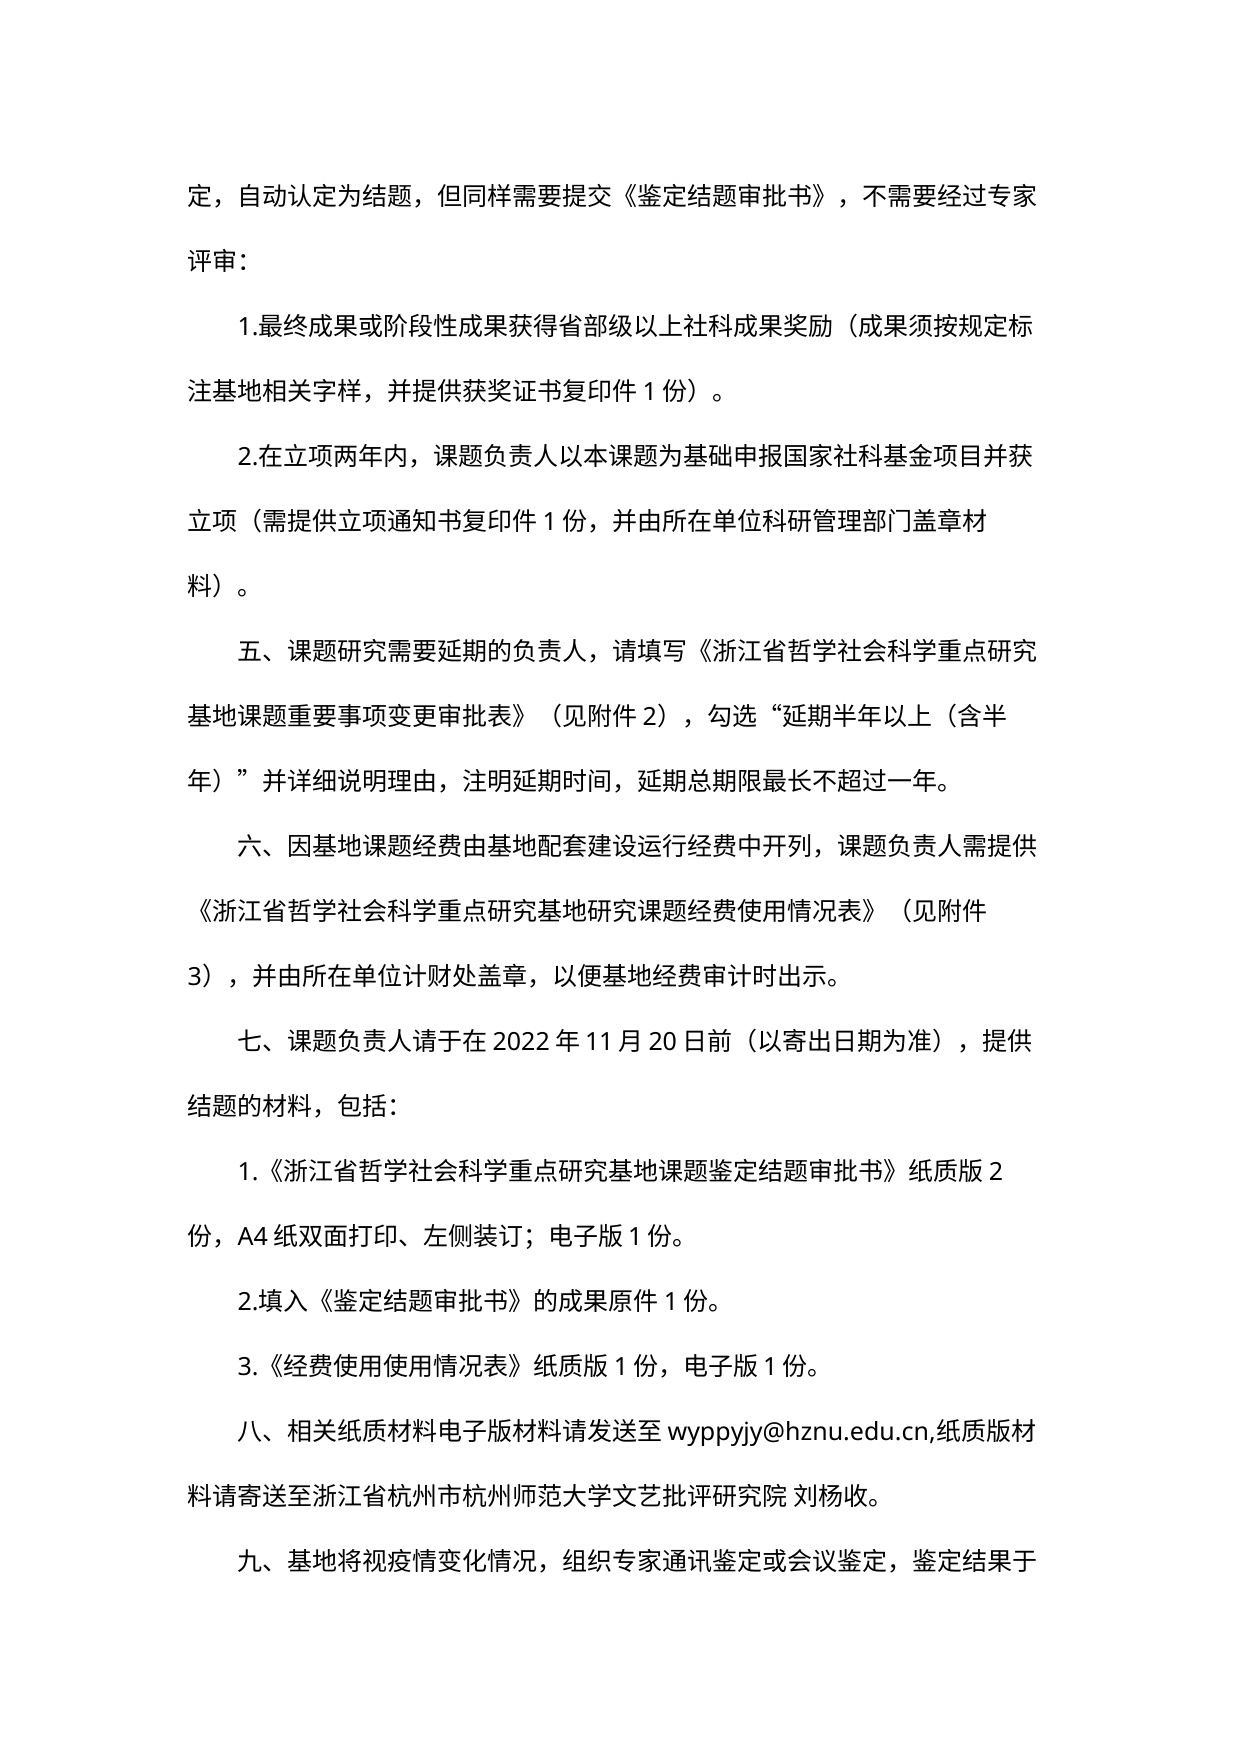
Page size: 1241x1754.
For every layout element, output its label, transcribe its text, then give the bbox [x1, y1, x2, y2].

text 五、课题研究需要延期的负责人，请填写《浙江省哲学社会科学重点研究基地课题重要事项变更审批表》（见附件2），勾选“延期半年以上（含半年）”并详细说明理由，注明延期时间，延期总期限最长不超过一年。 [187, 617, 1053, 812]
text 1.最终成果或阶段性成果获得省部级以上社科成果奖励（成果须按规定标注基地相关字样，并提供获奖证书复印件1份）。 [187, 292, 1053, 422]
text 七、课题负责人请于在2022年11月20日前（以寄出日期为准），提供结题的材料，包括： [187, 1007, 1053, 1137]
text 六、因基地课题经费由基地配套建设运行经费中开列，课题负责人需提供《浙江省哲学社会科学重点研究基地研究课题经费使用情况表》（见附件3），并由所在单位计财处盖章，以便基地经费审计时出示。 [187, 812, 1053, 1007]
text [187, 162, 1053, 292]
text 2.填入《鉴定结题审批书》的成果原件1份。 [187, 1267, 1053, 1332]
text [187, 1527, 1053, 1592]
text 2.在立项两年内，课题负责人以本课题为基础申报国家社科基金项目并获立项（需提供立项通知书复印件1份，并由所在单位科研管理部门盖章材料）。 [187, 422, 1053, 617]
text 八、相关纸质材料电子版材料请发送至wyppyjy@hznu.edu.cn,纸质版材料请寄送至浙江省杭州市杭州师范大学文艺批评研究院 刘杨收。 [187, 1397, 1053, 1527]
text 1.《浙江省哲学社会科学重点研究基地课题鉴定结题审批书》纸质版2份，A4纸双面打印、左侧装订；电子版1份。 [187, 1137, 1053, 1267]
text 3.《经费使用使用情况表》纸质版1份，电子版1份。 [187, 1332, 1053, 1397]
